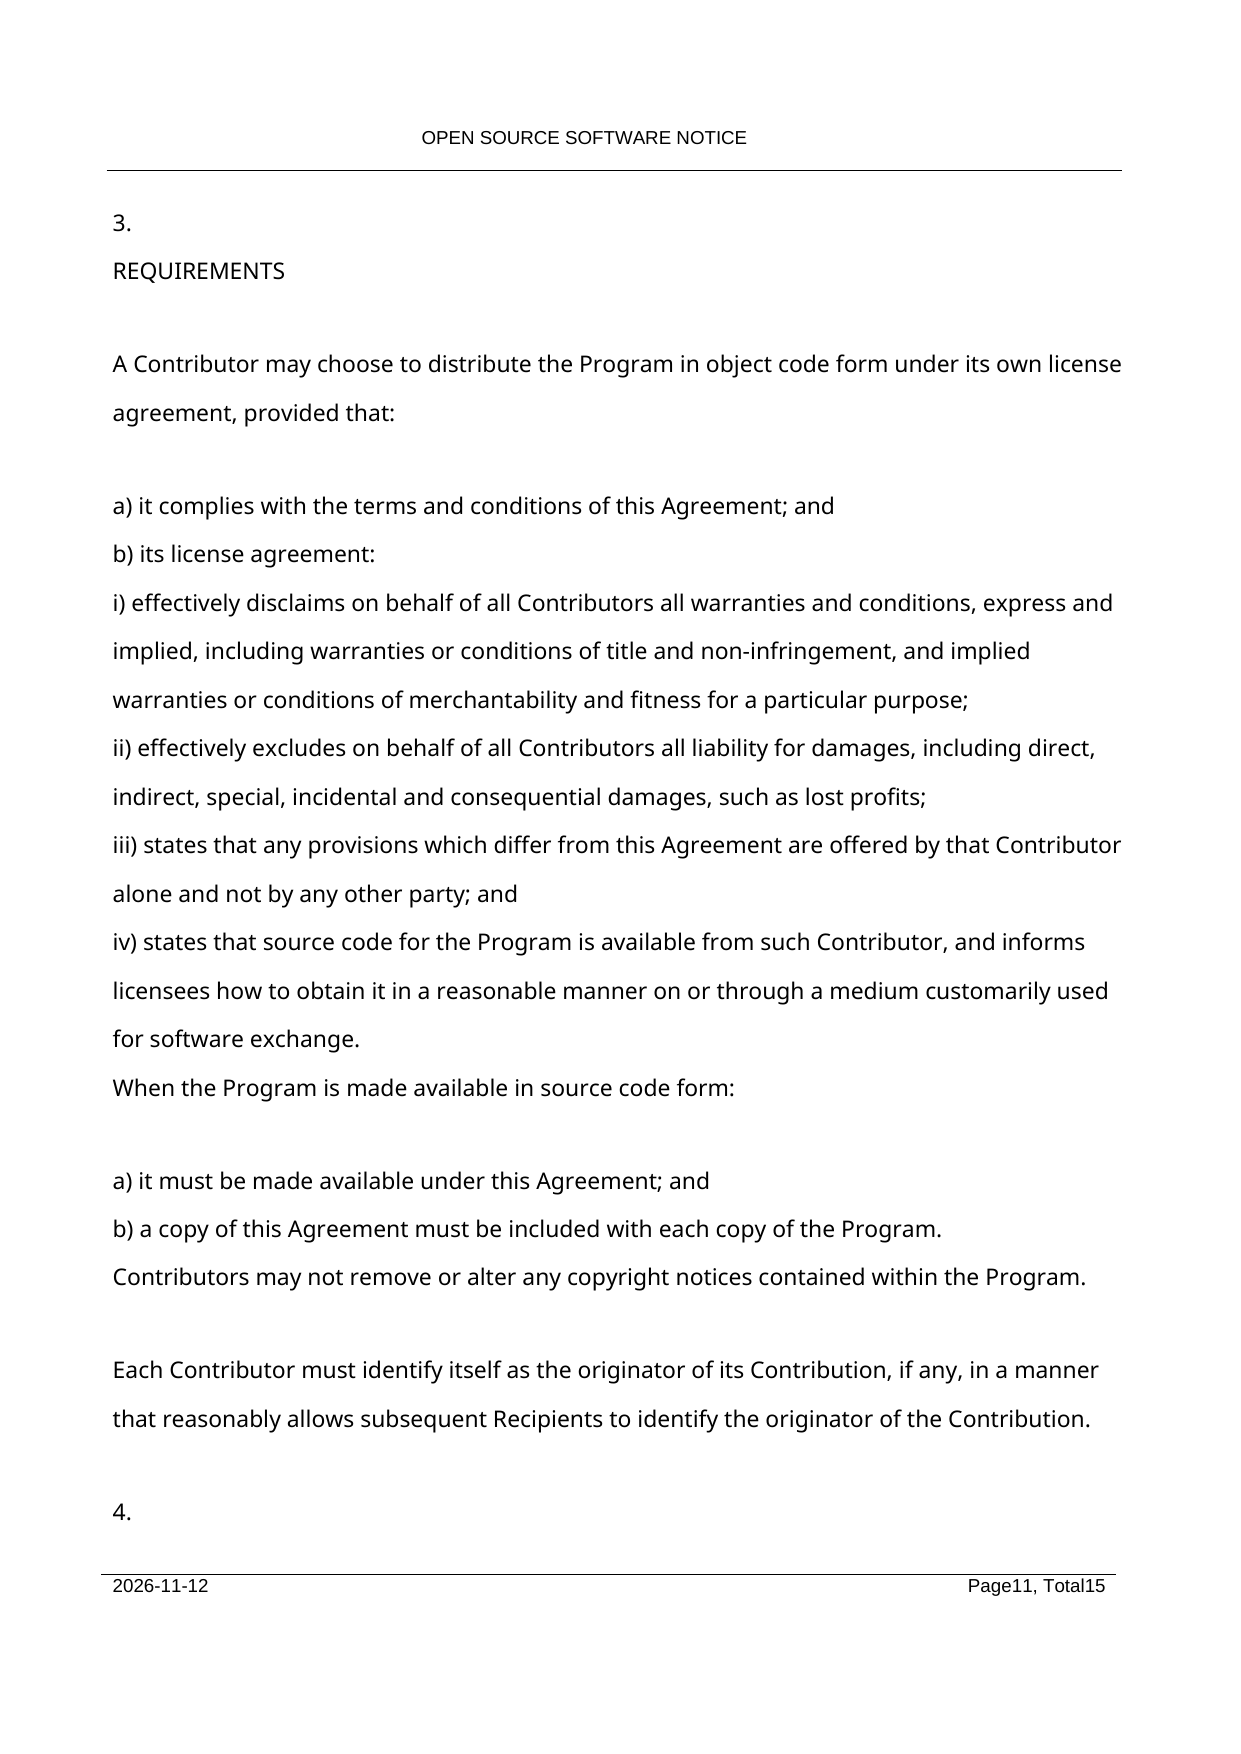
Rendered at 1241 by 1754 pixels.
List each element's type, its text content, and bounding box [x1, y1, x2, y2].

text REQUIREMENTS [112, 254, 1128, 287]
text A Contributor may choose to distribute the Program in object code form under its own license agreement, provided that: [112, 348, 1128, 429]
text i) effectively disclaims on behalf of all Contributors all warranties and conditions, express and implied, including warranties or conditions of title and non-infringement, and implied warranties or conditions of merchantability and fitness for a particular purpose; [112, 586, 1128, 716]
text iii) states that any provisions which differ from this Agreement are offered by that Contributor alone and not by any other party; and [112, 828, 1128, 910]
text 3. [112, 206, 1128, 239]
text b) a copy of this Agreement must be included with each copy of the Program. [112, 1212, 1128, 1245]
text Each Contributor must identify itself as the originator of its Contribution, if any, in a manner that reasonably allows subsequent Recipients to identify the originator of the Contribution. [112, 1354, 1128, 1435]
text b) its license agreement: [112, 538, 1128, 570]
text Contributors may not remove or alter any copyright notices contained within the Program. [112, 1260, 1128, 1293]
text iv) states that source code for the Program is available from such Contributor, and informs licensees how to obtain it in a reasonable manner on or through a medium customarily used for software exchange. [112, 925, 1128, 1055]
text 4. [112, 1496, 1128, 1528]
text a) it complies with the terms and conditions of this Agreement; and [112, 490, 1128, 522]
text When the Program is made available in source code form: [112, 1071, 1128, 1103]
text ii) effectively excludes on behalf of all Contributors all liability for damages, including direct, indirect, special, incidental and consequential damages, such as lost profits; [112, 732, 1128, 813]
text a) it must be made available under this Agreement; and [112, 1164, 1128, 1197]
